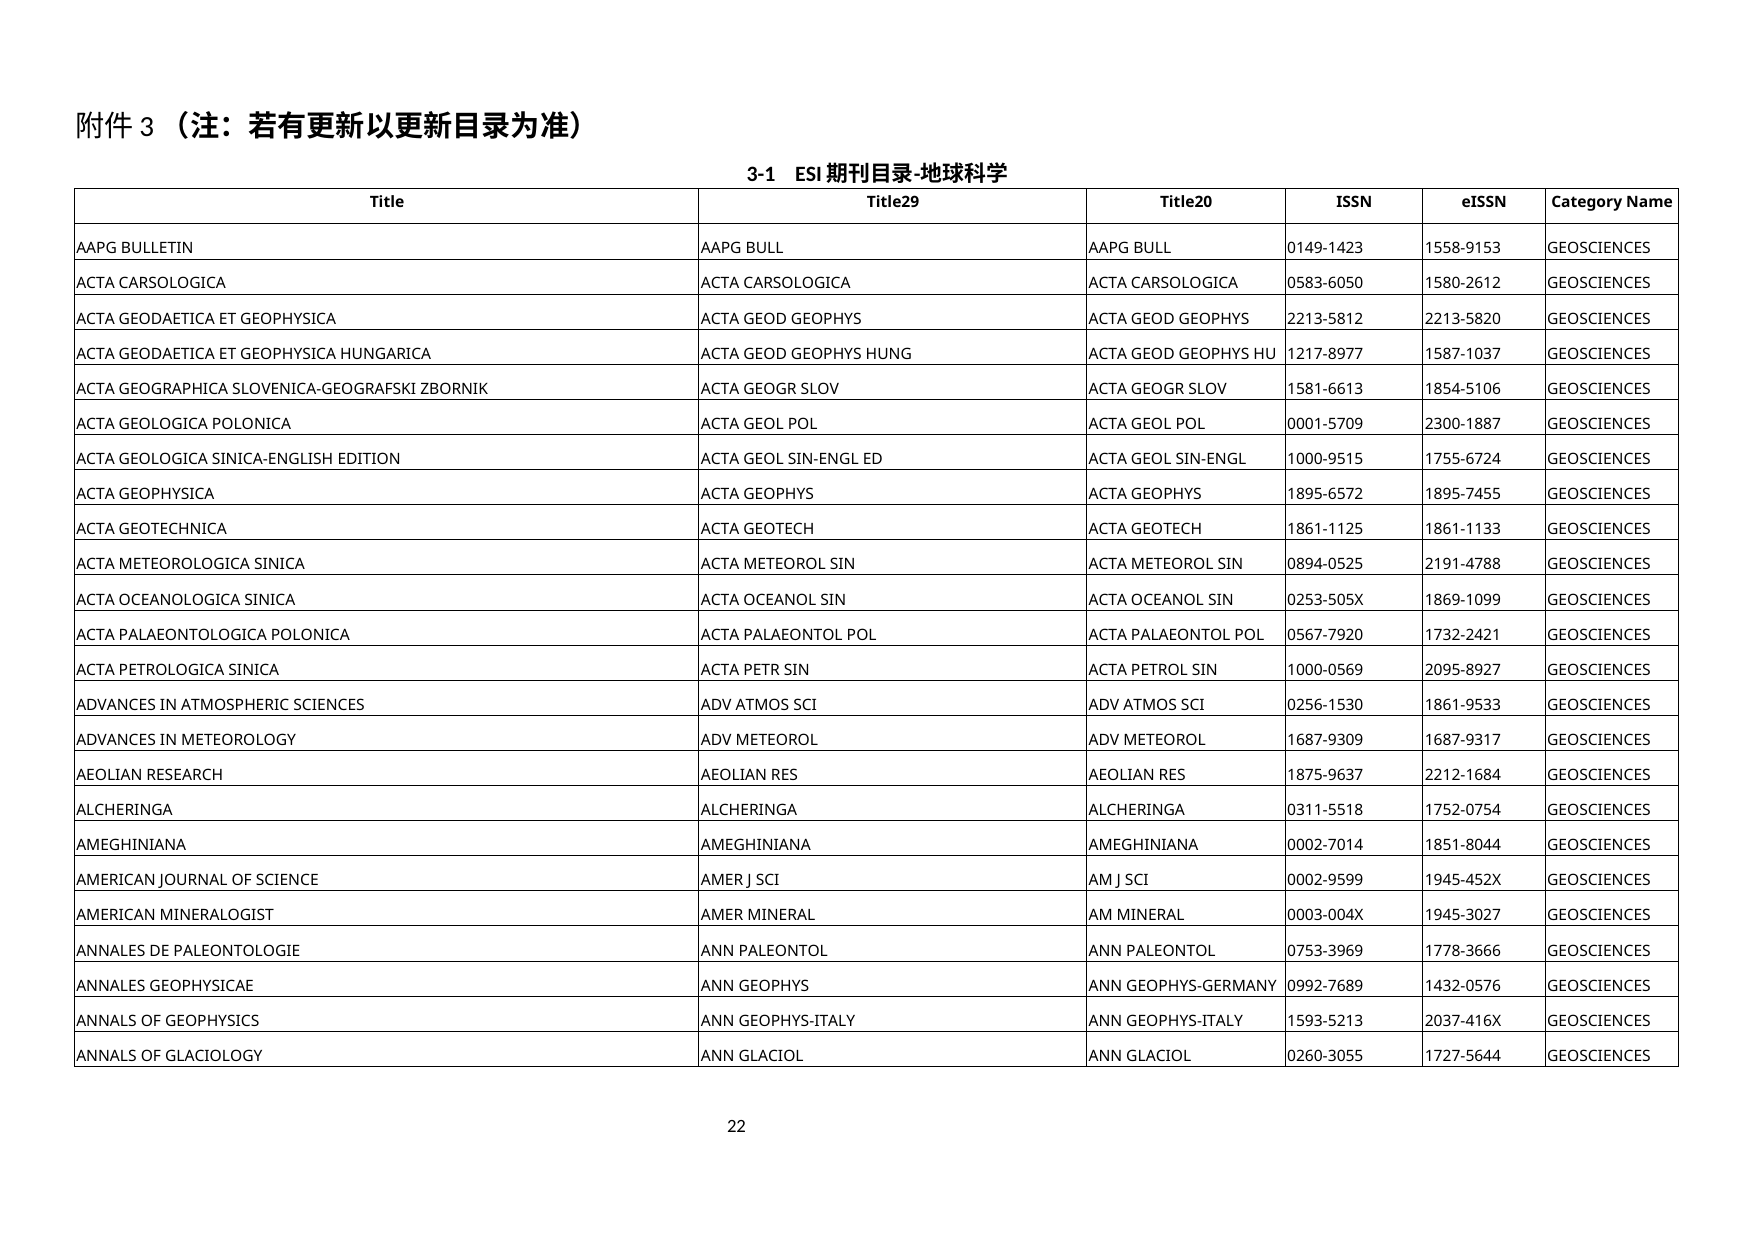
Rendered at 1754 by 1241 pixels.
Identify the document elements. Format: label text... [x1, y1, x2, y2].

table_cell 1875-9637 [1286, 751, 1422, 785]
table_cell GEOSCIENCES [1546, 260, 1678, 293]
table_cell GEOSCIENCES [1546, 611, 1678, 644]
table_cell AAPG BULL [699, 224, 1086, 258]
table_cell 0311-5518 [1286, 786, 1422, 820]
table_cell 0567-7920 [1286, 611, 1422, 644]
table_cell GEOSCIENCES [1546, 330, 1678, 364]
table_cell 1580-2612 [1423, 260, 1545, 293]
table_cell ACTA GEOTECH [699, 505, 1086, 539]
table_cell AMER MINERAL [699, 891, 1086, 925]
table_cell ACTA GEOL POL [1087, 400, 1285, 434]
table_cell 1581-6613 [1286, 365, 1422, 399]
table_cell GEOSCIENCES [1546, 505, 1678, 539]
table_cell 2191-4788 [1423, 540, 1545, 574]
table_cell 1217-8977 [1286, 330, 1422, 364]
table_cell 1432-0576 [1423, 962, 1545, 996]
table_cell ACTA GEOD GEOPHYS HUNG [699, 330, 1086, 364]
table_cell 1732-2421 [1423, 611, 1545, 644]
table_cell GEOSCIENCES [1546, 891, 1678, 925]
table_cell GEOSCIENCES [1546, 821, 1678, 855]
table_header eISSN [1423, 189, 1545, 223]
table_cell ACTA METEOROLOGICA SINICA [75, 540, 698, 574]
table_cell ACTA CARSOLOGICA [699, 260, 1086, 293]
table_cell ACTA PETROLOGICA SINICA [75, 646, 698, 680]
table_header ISSN [1286, 189, 1422, 223]
table_cell 1945-3027 [1423, 891, 1545, 925]
table_cell ACTA PALAEONTOL POL [1087, 611, 1285, 644]
table_cell AMER J SCI [699, 856, 1086, 890]
table_cell ALCHERINGA [1087, 786, 1285, 820]
table_cell AMEGHINIANA [1087, 821, 1285, 855]
table_cell ACTA METEOROL SIN [1087, 540, 1285, 574]
table_cell GEOSCIENCES [1546, 435, 1678, 469]
table_cell 0260-3055 [1286, 1032, 1422, 1066]
table_cell ACTA GEOL SIN-ENGL ED [699, 435, 1086, 469]
table_cell 1752-0754 [1423, 786, 1545, 820]
table_cell GEOSCIENCES [1546, 786, 1678, 820]
table_cell 1869-1099 [1423, 575, 1545, 609]
table_header Category Name [1546, 189, 1678, 223]
table_cell GEOSCIENCES [1546, 1032, 1678, 1066]
table_cell ACTA PALAEONTOL POL [699, 611, 1086, 644]
table_cell ANNALES DE PALEONTOLOGIE [75, 926, 698, 961]
table_cell ACTA GEOGR SLOV [699, 365, 1086, 399]
table_cell 1687-9309 [1286, 716, 1422, 750]
table_cell 2212-1684 [1423, 751, 1545, 785]
table_cell ACTA CARSOLOGICA [1087, 260, 1285, 293]
table_cell ACTA GEOD GEOPHYS [1087, 295, 1285, 329]
table_cell GEOSCIENCES [1546, 751, 1678, 785]
table_cell 0002-7014 [1286, 821, 1422, 855]
table_cell 1895-7455 [1423, 470, 1545, 504]
table_cell AEOLIAN RES [699, 751, 1086, 785]
table_cell ACTA GEOTECHNICA [75, 505, 698, 539]
table_cell ACTA PALAEONTOLOGICA POLONICA [75, 611, 698, 644]
table_cell ANNALS OF GEOPHYSICS [75, 997, 698, 1031]
table_cell ADV ATMOS SCI [699, 681, 1086, 715]
table_cell 1587-1037 [1423, 330, 1545, 364]
table_cell 0002-9599 [1286, 856, 1422, 890]
table_cell ADV METEOROL [699, 716, 1086, 750]
table_cell ADV METEOROL [1087, 716, 1285, 750]
table_cell GEOSCIENCES [1546, 926, 1678, 961]
table_cell 1861-1133 [1423, 505, 1545, 539]
table_cell ACTA GEOLOGICA POLONICA [75, 400, 698, 434]
table_cell GEOSCIENCES [1546, 575, 1678, 609]
table_cell ACTA GEODAETICA ET GEOPHYSICA [75, 295, 698, 329]
table_cell ACTA PETR SIN [699, 646, 1086, 680]
table_cell 2213-5812 [1286, 295, 1422, 329]
table_cell AAPG BULLETIN [75, 224, 698, 258]
table_cell 0583-6050 [1286, 260, 1422, 293]
table_cell ACTA GEOTECH [1087, 505, 1285, 539]
table_cell AEOLIAN RES [1087, 751, 1285, 785]
table_cell 1851-8044 [1423, 821, 1545, 855]
table_cell ANN PALEONTOL [699, 926, 1086, 961]
table_cell AMERICAN MINERALOGIST [75, 891, 698, 925]
table_cell 1755-6724 [1423, 435, 1545, 469]
table_cell ANNALES GEOPHYSICAE [75, 962, 698, 996]
table_cell ACTA PETROL SIN [1087, 646, 1285, 680]
table_cell ACTA GEOD GEOPHYS HU [1087, 330, 1285, 364]
table_cell ACTA OCEANOL SIN [1087, 575, 1285, 609]
table_cell ANN GLACIOL [1087, 1032, 1285, 1066]
table_cell ACTA GEOGR SLOV [1087, 365, 1285, 399]
table_cell GEOSCIENCES [1546, 224, 1678, 258]
table_cell ACTA GEOL SIN-ENGL [1087, 435, 1285, 469]
table_cell GEOSCIENCES [1546, 681, 1678, 715]
table_cell AAPG BULL [1087, 224, 1285, 258]
text 3-1 ESI期刊目录-地球科学 [75, 156, 1679, 188]
table_cell ALCHERINGA [699, 786, 1086, 820]
table_cell ACTA GEOL POL [699, 400, 1086, 434]
text 附件3 （注：若有更新以更新目录为准） [75, 91, 1679, 156]
table_header Title20 [1087, 189, 1285, 223]
table_cell ACTA METEOROL SIN [699, 540, 1086, 574]
table_cell ANN GEOPHYS [699, 962, 1086, 996]
table_cell AEOLIAN RESEARCH [75, 751, 698, 785]
table_cell ADVANCES IN ATMOSPHERIC SCIENCES [75, 681, 698, 715]
table_cell 1593-5213 [1286, 997, 1422, 1031]
table_cell AMERICAN JOURNAL OF SCIENCE [75, 856, 698, 890]
table_cell 1945-452X [1423, 856, 1545, 890]
table_cell AM MINERAL [1087, 891, 1285, 925]
table_cell 1861-9533 [1423, 681, 1545, 715]
table_cell 1854-5106 [1423, 365, 1545, 399]
table_cell 1558-9153 [1423, 224, 1545, 258]
table_cell AMEGHINIANA [75, 821, 698, 855]
table_cell GEOSCIENCES [1546, 400, 1678, 434]
table_cell 1727-5644 [1423, 1032, 1545, 1066]
table_cell ACTA GEOPHYS [1087, 470, 1285, 504]
table_cell ACTA GEOPHYSICA [75, 470, 698, 504]
table_cell 1687-9317 [1423, 716, 1545, 750]
table_cell 0003-004X [1286, 891, 1422, 925]
table_cell 2095-8927 [1423, 646, 1545, 680]
table_cell GEOSCIENCES [1546, 646, 1678, 680]
table_cell ACTA OCEANOLOGICA SINICA [75, 575, 698, 609]
table_cell GEOSCIENCES [1546, 856, 1678, 890]
table_cell ADVANCES IN METEOROLOGY [75, 716, 698, 750]
table_cell GEOSCIENCES [1546, 470, 1678, 504]
table_cell 0894-0525 [1286, 540, 1422, 574]
table_cell GEOSCIENCES [1546, 997, 1678, 1031]
table_cell GEOSCIENCES [1546, 295, 1678, 329]
table_cell 1895-6572 [1286, 470, 1422, 504]
table_cell 0256-1530 [1286, 681, 1422, 715]
table_cell GEOSCIENCES [1546, 962, 1678, 996]
table_cell ANNALS OF GLACIOLOGY [75, 1032, 698, 1066]
table_cell 1861-1125 [1286, 505, 1422, 539]
table_cell ANN GEOPHYS-ITALY [699, 997, 1086, 1031]
table_cell GEOSCIENCES [1546, 365, 1678, 399]
table_cell 0753-3969 [1286, 926, 1422, 961]
table_cell ANN GEOPHYS-ITALY [1087, 997, 1285, 1031]
table_cell ANN GLACIOL [699, 1032, 1086, 1066]
table_cell 2037-416X [1423, 997, 1545, 1031]
table_cell 1778-3666 [1423, 926, 1545, 961]
table_cell 2213-5820 [1423, 295, 1545, 329]
table_cell ACTA GEOD GEOPHYS [699, 295, 1086, 329]
table_cell ACTA GEODAETICA ET GEOPHYSICA HUNGARICA [75, 330, 698, 364]
table_cell ANN GEOPHYS-GERMANY [1087, 962, 1285, 996]
table_cell AMEGHINIANA [699, 821, 1086, 855]
table_cell GEOSCIENCES [1546, 540, 1678, 574]
table_cell GEOSCIENCES [1546, 716, 1678, 750]
table_cell ACTA GEOPHYS [699, 470, 1086, 504]
table_cell AM J SCI [1087, 856, 1285, 890]
table_cell ACTA GEOLOGICA SINICA-ENGLISH EDITION [75, 435, 698, 469]
table_cell ACTA CARSOLOGICA [75, 260, 698, 293]
table_cell 0992-7689 [1286, 962, 1422, 996]
table_cell 0001-5709 [1286, 400, 1422, 434]
table_cell ADV ATMOS SCI [1087, 681, 1285, 715]
table_cell 2300-1887 [1423, 400, 1545, 434]
table_cell 1000-9515 [1286, 435, 1422, 469]
table_cell 0253-505X [1286, 575, 1422, 609]
table_header Title [75, 189, 698, 223]
table_header Title29 [699, 189, 1086, 223]
table_cell 1000-0569 [1286, 646, 1422, 680]
table_cell 0149-1423 [1286, 224, 1422, 258]
table_cell ACTA GEOGRAPHICA SLOVENICA-GEOGRAFSKI ZBORNIK [75, 365, 698, 399]
table_cell ACTA OCEANOL SIN [699, 575, 1086, 609]
table_cell ALCHERINGA [75, 786, 698, 820]
table_cell ANN PALEONTOL [1087, 926, 1285, 961]
